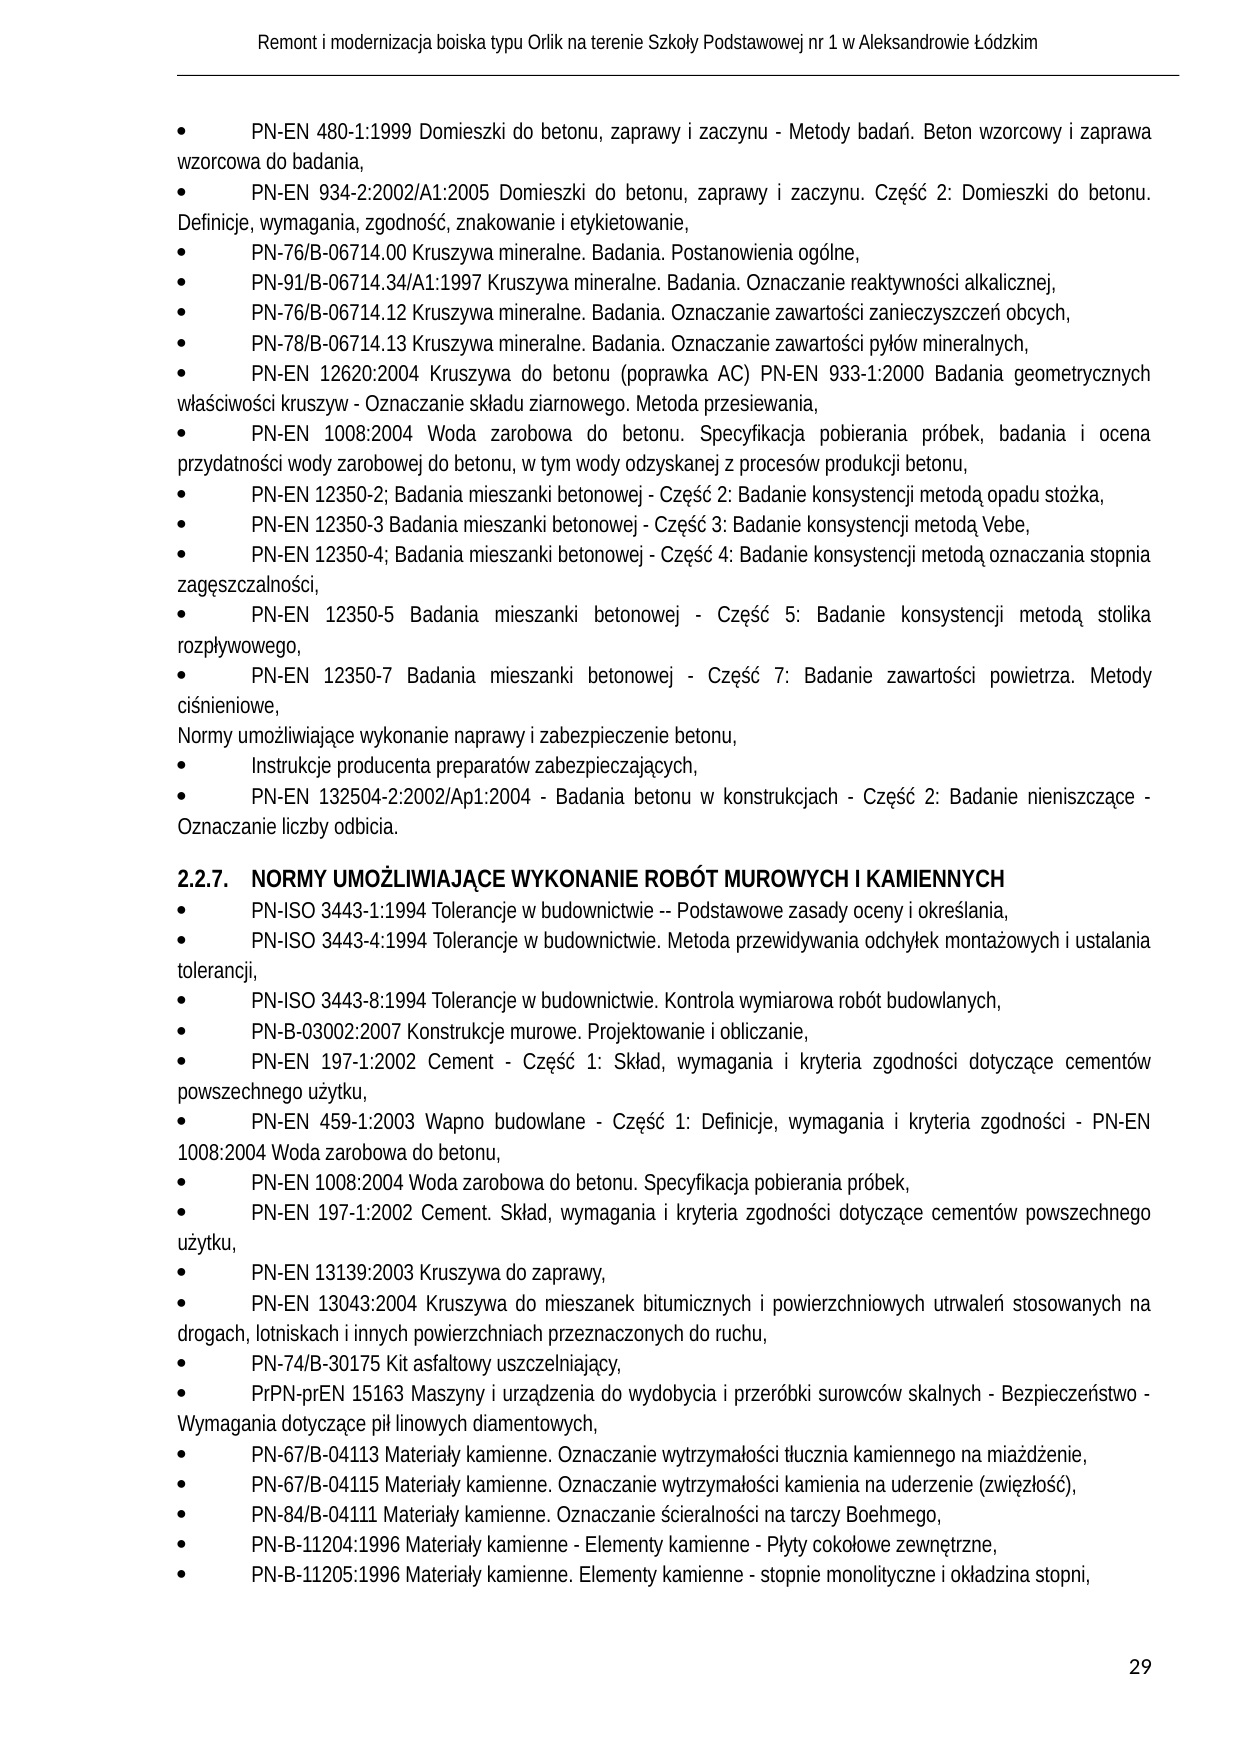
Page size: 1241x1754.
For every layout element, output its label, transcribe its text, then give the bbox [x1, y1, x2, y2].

list PN-EN 12350-3 Badania mieszanki betonowej - Część 3: Badanie konsystencji metodą Vebe, [177, 511, 1152, 537]
list PN-EN 934-2:2002/A1:2005 Domieszki do betonu, zaprawy i zaczynu. Część 2: Domieszki do betonu. Definicje, wymagania, zgodność, znakowanie i etykietowanie, [177, 178, 1152, 235]
list PN-EN 132504-2:2002/Ap1:2004 - Badania betonu w konstrukcjach - Część 2: Badanie nieniszczące - Oznaczanie liczby odbicia. [177, 783, 1152, 839]
list PN-EN 13043:2004 Kruszywa do mieszanek bitumicznych i powierzchniowych utrwaleń stosowanych na drogach, lotniskach i innych powierzchniach przeznaczonych do ruchu, [177, 1289, 1152, 1346]
list PN-78/B-06714.13 Kruszywa mineralne. Badania. Oznaczanie zawartości pyłów mineralnych, [177, 329, 1152, 356]
list PN-76/B-06714.00 Kruszywa mineralne. Badania. Postanowienia ogólne, [177, 239, 1152, 265]
list PN-EN 13139:2003 Kruszywa do zaprawy, [177, 1259, 1152, 1286]
list PN-ISO 3443-8:1994 Tolerancje w budownictwie. Kontrola wymiarowa robót budowlanych, [177, 987, 1152, 1014]
list PN-B-03002:2007 Konstrukcje murowe. Projektowanie i obliczanie, [177, 1018, 1152, 1044]
list PN-76/B-06714.12 Kruszywa mineralne. Badania. Oznaczanie zawartości zanieczyszczeń obcych, [177, 299, 1152, 326]
list PN-ISO 3443-4:1994 Tolerancje w budownictwie. Metoda przewidywania odchyłek montażowych i ustalania tolerancji, [177, 927, 1152, 984]
list PN-84/B-04111 Materiały kamienne. Oznaczanie ścieralności na tarczy Boehmego, [177, 1501, 1152, 1527]
list PN-EN 1008:2004 Woda zarobowa do betonu. Specyfikacja pobierania próbek, [177, 1169, 1152, 1195]
list PN-EN 459-1:2003 Wapno budowlane - Część 1: Definicje, wymagania i kryteria zgodności - PN-EN 1008:2004 Woda zarobowa do betonu, [177, 1108, 1152, 1165]
list Instrukcje producenta preparatów zabezpieczających, [177, 752, 1152, 779]
subtitle NORMY UMOŻLIWIAJĄCE WYKONANIE ROBÓT MUROWYCH I KAMIENNYCH [177, 864, 1152, 893]
list PN-EN 197-1:2002 Cement - Część 1: Skład, wymagania i kryteria zgodności dotyczące cementów powszechnego użytku, [177, 1048, 1152, 1104]
list PrPN-prEN 15163 Maszyny i urządzenia do wydobycia i przeróbki surowców skalnych - Bezpieczeństwo - Wymagania dotyczące pił linowych diamentowych, [177, 1380, 1152, 1437]
list PN-EN 197-1:2002 Cement. Skład, wymagania i kryteria zgodności dotyczące cementów powszechnego użytku, [177, 1199, 1152, 1256]
list PN-91/B-06714.34/A1:1997 Kruszywa mineralne. Badania. Oznaczanie reaktywności alkalicznej, [177, 269, 1152, 296]
list PN-B-11204:1996 Materiały kamienne - Elementy kamienne - Płyty cokołowe zewnętrzne, [177, 1531, 1152, 1558]
list Normy umożliwiające wykonanie naprawy i zabezpieczenie betonu, [177, 722, 1152, 749]
list PN-EN 12350-4; Badania mieszanki betonowej - Część 4: Badanie konsystencji metodą oznaczania stopnia zagęszczalności, [177, 541, 1152, 598]
list PN-67/B-04115 Materiały kamienne. Oznaczanie wytrzymałości kamienia na uderzenie (zwięzłość), [177, 1471, 1152, 1497]
list PN-EN 480-1:1999 Domieszki do betonu, zaprawy i zaczynu - Metody badań. Beton wzorcowy i zaprawa wzorcowa do badania, [177, 118, 1152, 175]
list PN-B-11205:1996 Materiały kamienne. Elementy kamienne - stopnie monolityczne i okładzina stopni, [177, 1561, 1152, 1588]
list PN-EN 12350-2; Badania mieszanki betonowej - Część 2: Badanie konsystencji metodą opadu stożka, [177, 481, 1152, 507]
list PN-EN 1008:2004 Woda zarobowa do betonu. Specyfikacja pobierania próbek, badania i ocena przydatności wody zarobowej do betonu, w tym wody odzyskanej z procesów produkcji betonu, [177, 420, 1152, 477]
list PN-ISO 3443-1:1994 Tolerancje w budownictwie -- Podstawowe zasady oceny i określania, [177, 897, 1152, 923]
list PN-74/B-30175 Kit asfaltowy uszczelniający, [177, 1350, 1152, 1376]
list PN-EN 12350-7 Badania mieszanki betonowej - Część 7: Badanie zawartości powietrza. Metody ciśnieniowe, [177, 662, 1152, 718]
list PN-67/B-04113 Materiały kamienne. Oznaczanie wytrzymałości tłucznia kamiennego na miażdżenie, [177, 1441, 1152, 1467]
list PN-EN 12350-5 Badania mieszanki betonowej - Część 5: Badanie konsystencji metodą stolika rozpływowego, [177, 601, 1152, 658]
list PN-EN 12620:2004 Kruszywa do betonu (poprawka AC) PN-EN 933-1:2000 Badania geometrycznych właściwości kruszyw - Oznaczanie składu ziarnowego. Metoda przesiewania, [177, 360, 1152, 416]
